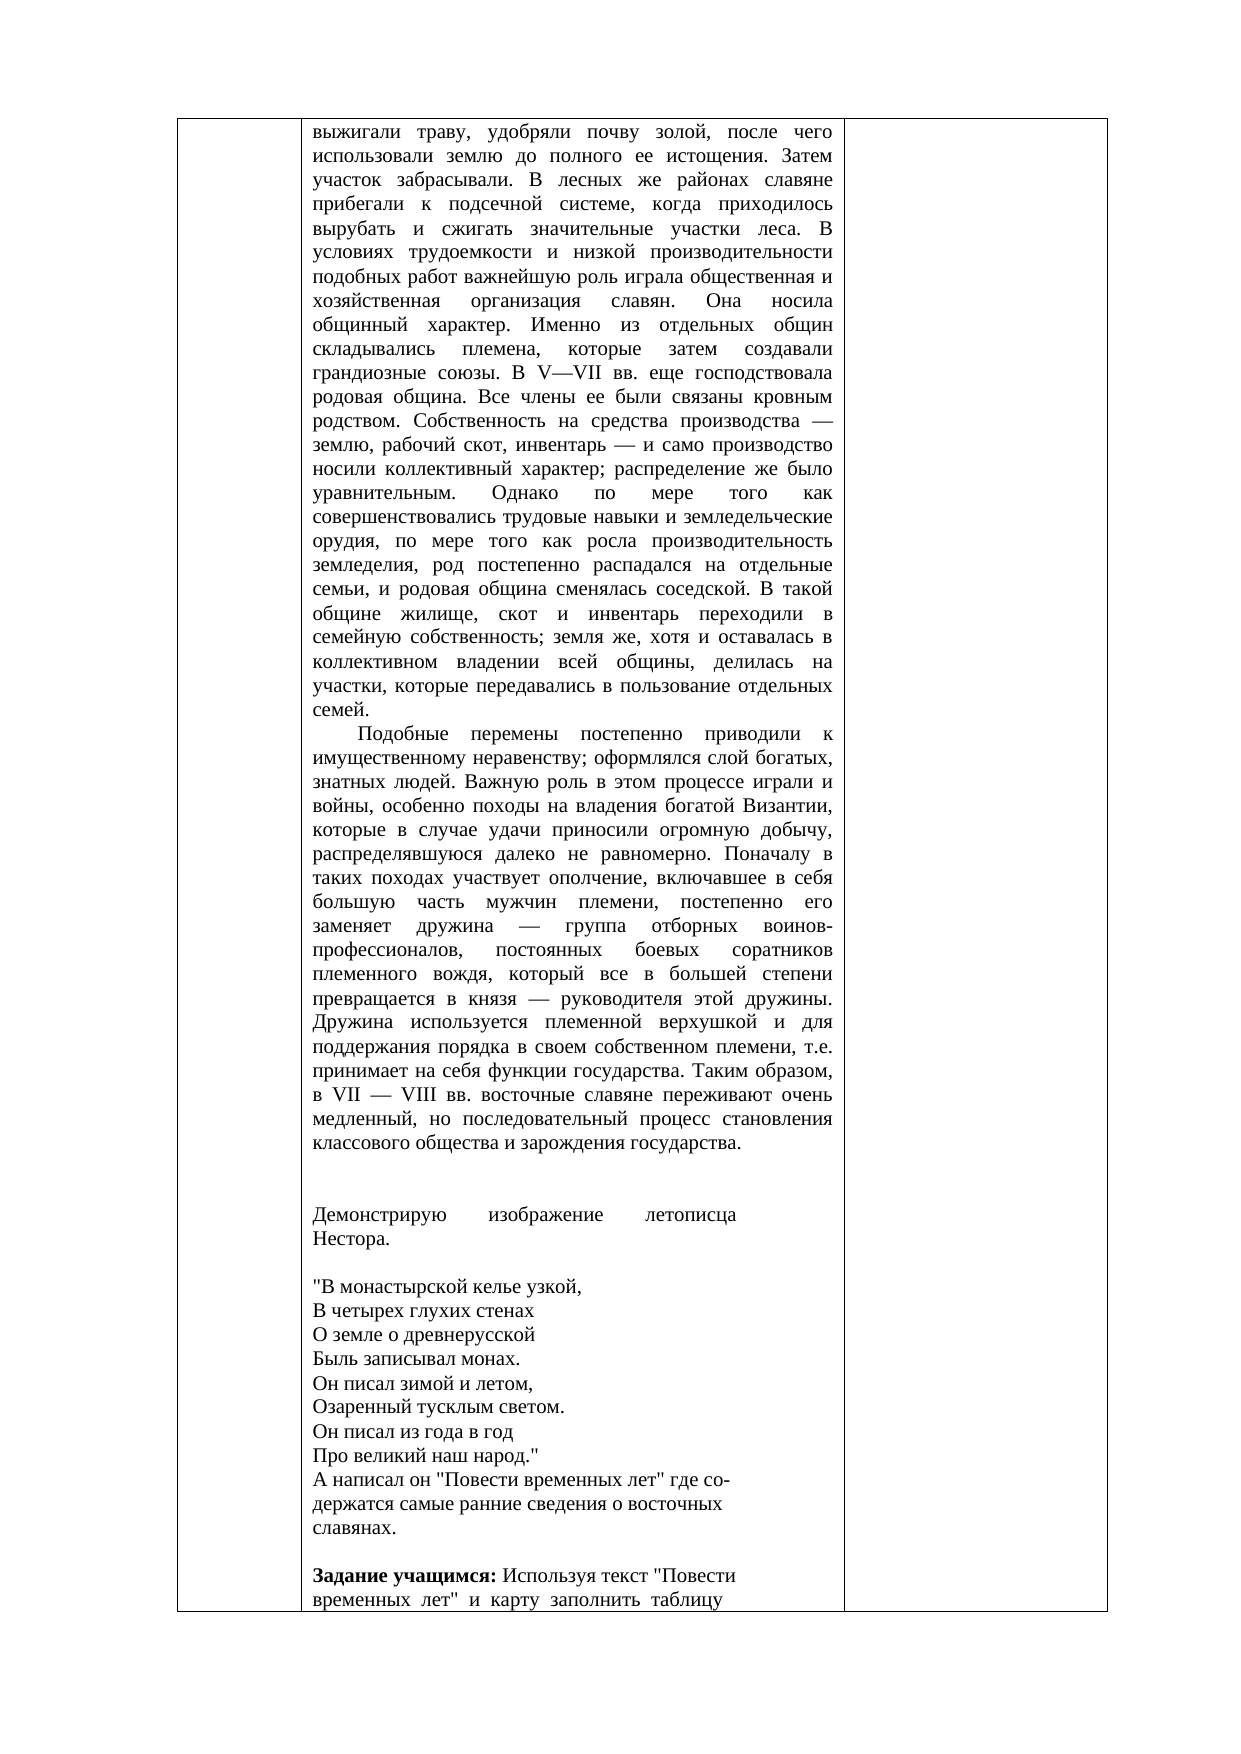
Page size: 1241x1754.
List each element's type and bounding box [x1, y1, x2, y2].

table_cell [302, 119, 844, 1611]
table_cell [845, 119, 1107, 1611]
table_cell [178, 119, 301, 1611]
